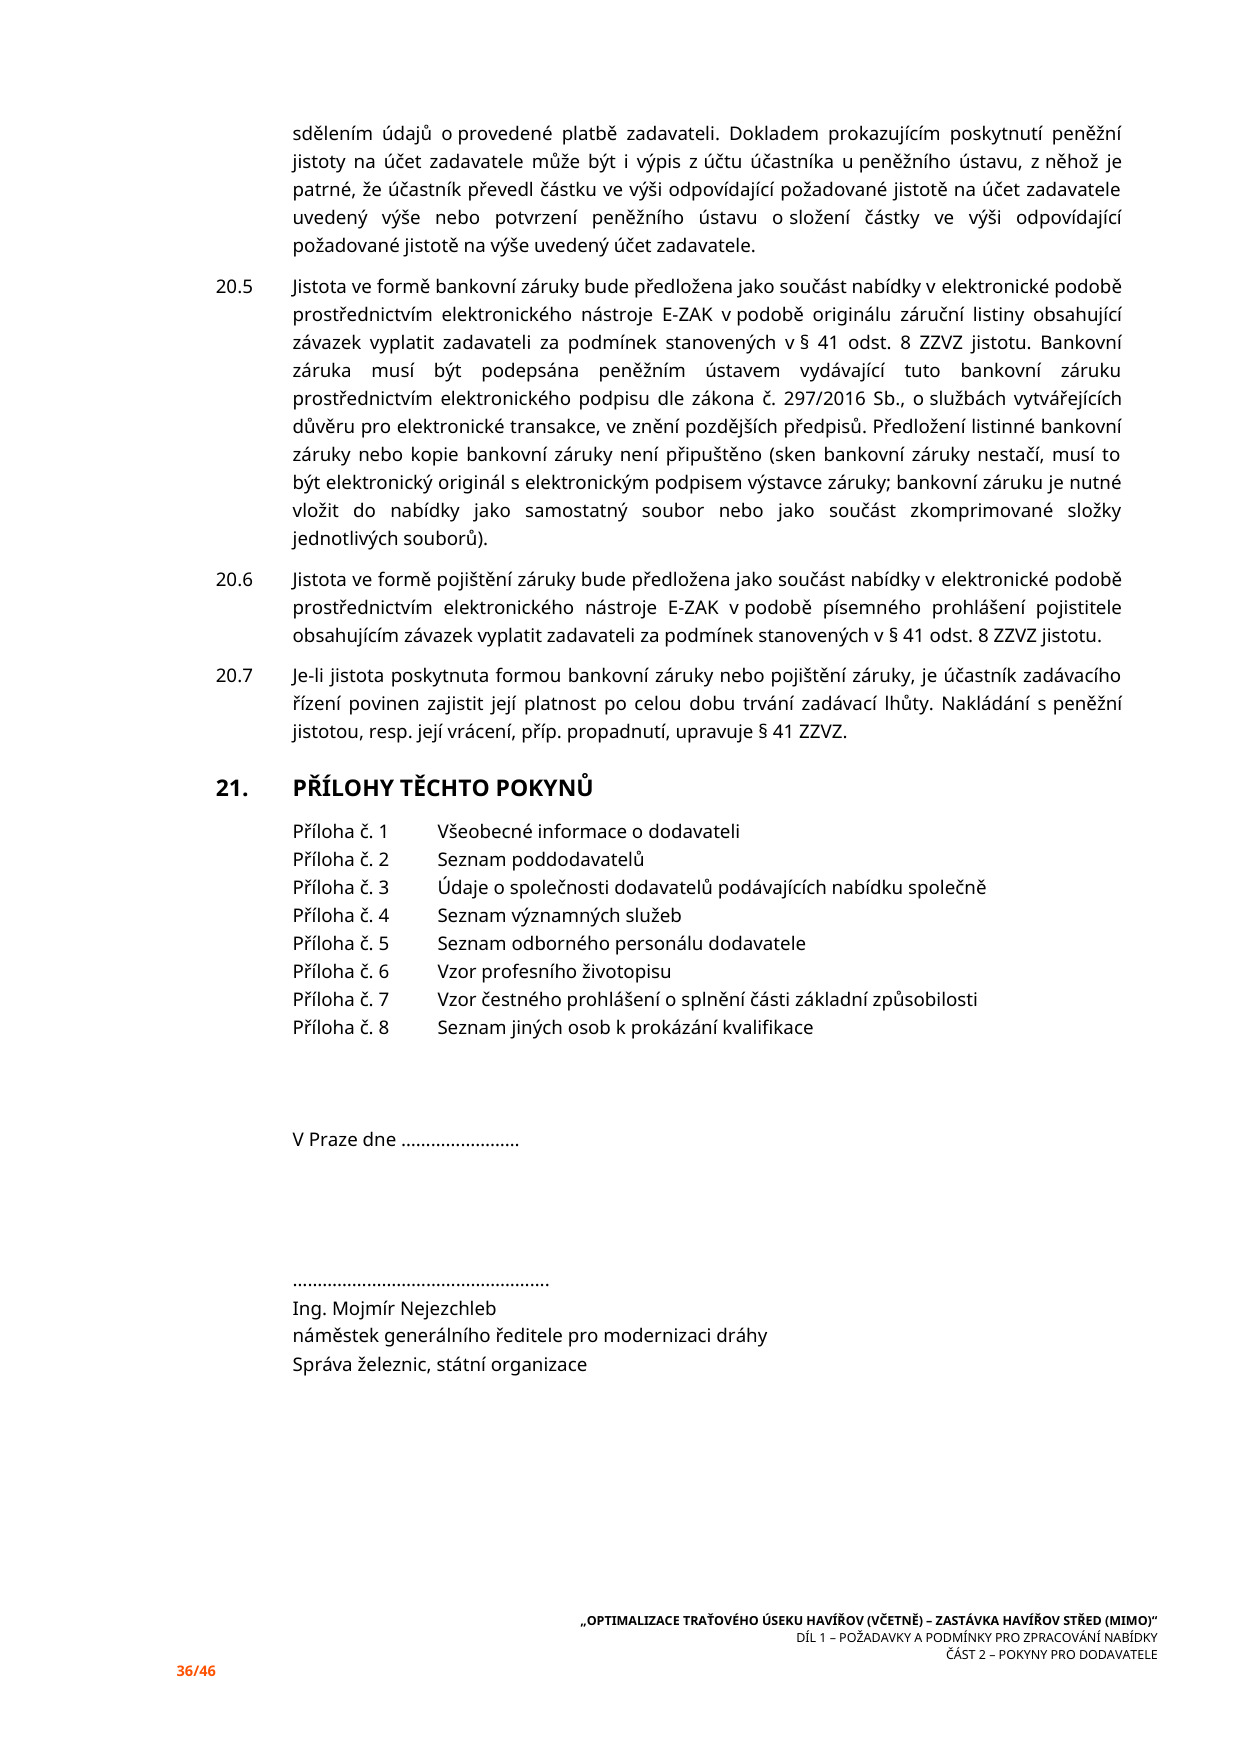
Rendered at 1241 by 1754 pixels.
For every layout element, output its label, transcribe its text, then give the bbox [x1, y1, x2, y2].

text Je-li jistota poskytnuta formou bankovní záruky nebo pojištění záruky, je účastník zadávacího řízení povinen zajistit její platnost po celou dobu trvání zadávací lhůty. Nakládání s peněžní jistotou, resp. její vrácení, příp. propadnutí, upravuje § 41 ZZVZ. [216, 662, 1122, 744]
text Příloha č. 3 Údaje o společnosti dodavatelů podávajících nabídku společně [292, 874, 1122, 900]
text PŘÍLOHY TĚCHTO POKYNŮ [216, 772, 1122, 803]
text Ing. Mojmír Nejezchleb [292, 1295, 1122, 1320]
text V Praze dne …………………… [292, 1127, 1122, 1152]
text Příloha č. 2 Seznam poddodavatelů [292, 846, 1122, 872]
text náměstek generálního ředitele pro modernizaci dráhy [292, 1323, 1122, 1348]
text Jistota ve formě pojištění záruky bude předložena jako součást nabídky v elektronické podobě prostřednictvím elektronického nástroje E-ZAK v podobě písemného prohlášení pojistitele obsahujícím závazek vyplatit zadavateli za podmínek stanovených v § 41 odst. 8 ZZVZ jistotu. [216, 566, 1122, 647]
text Správa železnic, státní organizace [292, 1351, 1122, 1376]
text Příloha č. 6 Vzor profesního životopisu [292, 958, 1122, 984]
text Příloha č. 4 Seznam významných služeb [292, 902, 1122, 928]
text Příloha č. 8 Seznam jiných osob k prokázání kvalifikace [292, 1014, 1122, 1040]
text ……………………………………………. [292, 1267, 1122, 1292]
text Jistota ve formě bankovní záruky bude předložena jako součást nabídky v elektronické podobě prostřednictvím elektronického nástroje E-ZAK v podobě originálu záruční listiny obsahující závazek vyplatit zadavateli za podmínek stanovených v § 41 odst. 8 ZZVZ jistotu. Bankovní záruka musí být podepsána peněžním ústavem vydávající tuto bankovní záruku prostřednictvím elektronického podpisu dle zákona č. 297/2016 Sb., o službách vytvářejících důvěru pro elektronické transakce, ve znění pozdějších předpisů. Předložení listinné bankovní záruky nebo kopie bankovní záruky není připuštěno (sken bankovní záruky nestačí, musí to být elektronický originál s elektronickým podpisem výstavce záruky; bankovní záruku je nutné vložit do nabídky jako samostatný soubor nebo jako součást zkomprimované složky jednotlivých souborů). [216, 273, 1122, 551]
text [216, 121, 1122, 258]
text Příloha č. 5 Seznam odborného personálu dodavatele [292, 931, 1122, 956]
text Příloha č. 1 Všeobecné informace o dodavateli [292, 818, 1122, 844]
text Příloha č. 7 Vzor čestného prohlášení o splnění části základní způsobilosti [292, 987, 1122, 1012]
